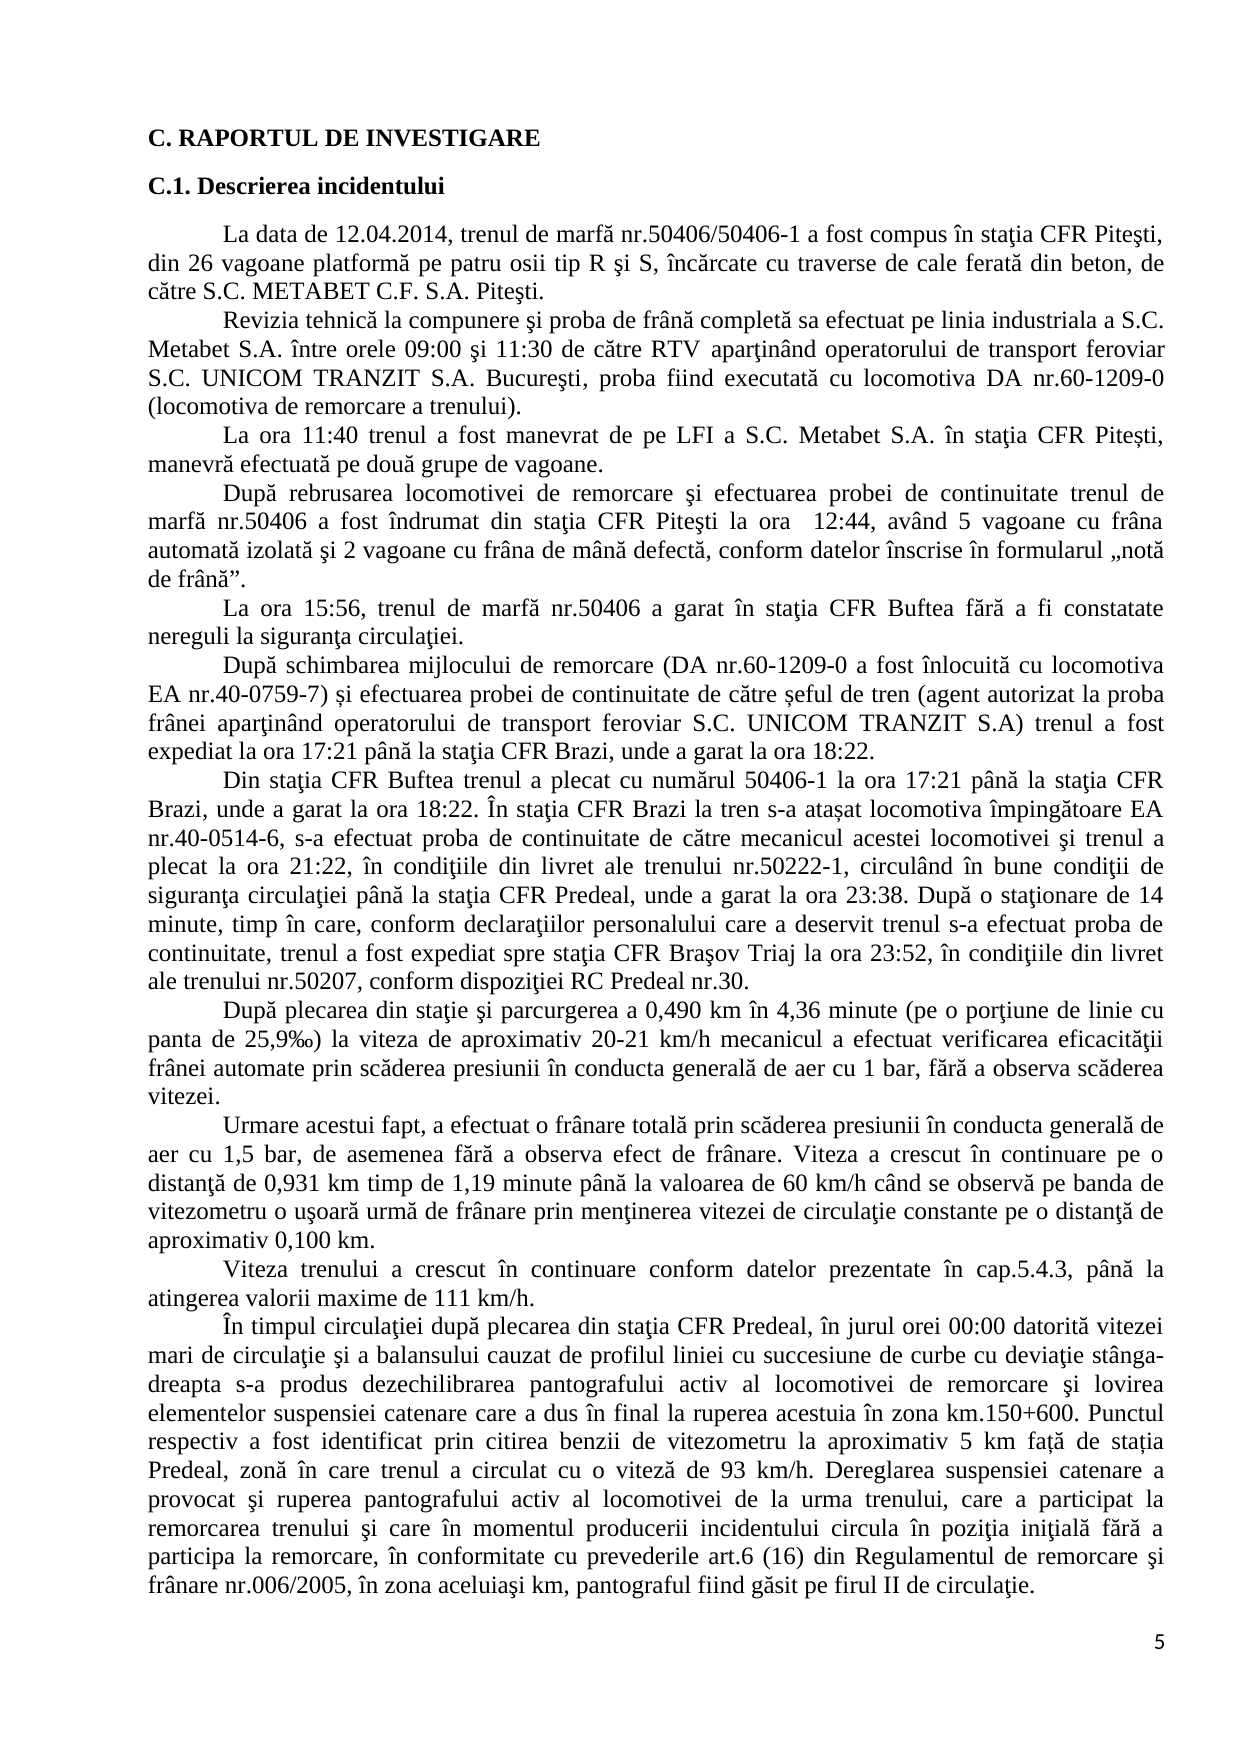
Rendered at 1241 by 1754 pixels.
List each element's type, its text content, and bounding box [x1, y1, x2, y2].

text În timpul circulaţiei după plecarea din staţia CFR Predeal, în jurul orei 00:00 datorită vitezei mari de circulaţie şi a balansului cauzat de profilul liniei cu succesiune de curbe cu deviaţie stânga-dreapta s-a produs dezechilibrarea pantografului activ al locomotivei de remorcare şi lovirea elementelor suspensiei catenare care a dus în final la ruperea acestuia în zona km.150+600. Punctul respectiv a fost identificat prin citirea benzii de vitezometru la aproximativ 5 km față de stația Predeal, zonă în care trenul a circulat cu o viteză de 93 km/h. Dereglarea suspensiei catenare a provocat şi ruperea pantografului activ al locomotivei de la urma trenului, care a participat la remorcarea trenului şi care în momentul producerii incidentului circula în poziţia iniţială fără a participa la remorcare, în conformitate cu prevederile art.6 (16) din Regulamentul de remorcare şi frânare nr.006/2005, în zona aceluiaşi km, pantograful fiind găsit pe firul II de circulaţie. [148, 1311, 1165, 1599]
text La ora 11:40 trenul a fost manevrat de pe LFI a S.C. Metabet S.A. în staţia CFR Pitești, manevră efectuată pe două grupe de vagoane. [148, 420, 1165, 478]
text C.1. Descrierea incidentului [148, 171, 1165, 200]
text Viteza trenului a crescut în continuare conform datelor prezentate în cap.5.4.3, până la atingerea valorii maxime de 111 km/h. [148, 1254, 1165, 1311]
text Revizia tehnică la compunere şi proba de frână completă sa efectuat pe linia industriala a S.C. Metabet S.A. între orele 09:00 şi 11:30 de către RTV aparţinând operatorului de transport feroviar S.C. UNICOM TRANZIT S.A. Bucureşti, proba fiind executată cu locomotiva DA nr.60-1209-0 (locomotiva de remorcare a trenului). [148, 305, 1165, 420]
text După schimbarea mijlocului de remorcare (DA nr.60-1209-0 a fost înlocuită cu locomotiva EA nr.40-0759-7) și efectuarea probei de continuitate de către șeful de tren (agent autorizat la proba frânei aparţinând operatorului de transport feroviar S.C. UNICOM TRANZIT S.A) trenul a fost expediat la ora 17:21 până la staţia CFR Brazi, unde a garat la ora 18:22. [148, 650, 1165, 765]
text C. RAPORTUL DE INVESTIGARE [148, 123, 1165, 152]
text După plecarea din staţie şi parcurgerea a 0,490 km în 4,36 minute (pe o porţiune de linie cu panta de 25,9‰) la viteza de aproximativ 20-21 km/h mecanicul a efectuat verificarea eficacităţii frânei automate prin scăderea presiunii în conducta generală de aer cu 1 bar, fără a observa scăderea vitezei. [148, 995, 1165, 1110]
text La ora 15:56, trenul de marfă nr.50406 a garat în staţia CFR Buftea fără a fi constatate nereguli la siguranţa circulaţiei. [148, 593, 1165, 650]
text Din staţia CFR Buftea trenul a plecat cu numărul 50406-1 la ora 17:21 până la staţia CFR Brazi, unde a garat la ora 18:22. În staţia CFR Brazi la tren s-a atașat locomotiva împingătoare EA nr.40-0514-6, s-a efectuat proba de continuitate de către mecanicul acestei locomotivei şi trenul a plecat la ora 21:22, în condiţiile din livret ale trenului nr.50222-1, circulând în bune condiţii de siguranţa circulaţiei până la staţia CFR Predeal, unde a garat la ora 23:38. După o staţionare de 14 minute, timp în care, conform declaraţiilor personalului care a deservit trenul s-a efectuat proba de continuitate, trenul a fost expediat spre staţia CFR Braşov Triaj la ora 23:52, în condiţiile din livret ale trenului nr.50207, conform dispoziţiei RC Predeal nr.30. [148, 765, 1165, 995]
text Urmare acestui fapt, a efectuat o frânare totală prin scăderea presiunii în conducta generală de aer cu 1,5 bar, de asemenea fără a observa efect de frânare. Viteza a crescut în continuare pe o distanţă de 0,931 km timp de 1,19 minute până la valoarea de 60 km/h când se observă pe banda de vitezometru o uşoară urmă de frânare prin menţinerea vitezei de circulaţie constante pe o distanţă de aproximativ 0,100 km. [148, 1110, 1165, 1254]
text La data de 12.04.2014, trenul de marfă nr.50406/50406-1 a fost compus în staţia CFR Piteşti, din 26 vagoane platformă pe patru osii tip R şi S, încărcate cu traverse de cale ferată din beton, de către S.C. METABET C.F. S.A. Piteşti. [148, 219, 1165, 305]
text După rebrusarea locomotivei de remorcare şi efectuarea probei de continuitate trenul de marfă nr.50406 a fost îndrumat din staţia CFR Piteşti la ora 12:44, având 5 vagoane cu frâna automată izolată şi 2 vagoane cu frâna de mână defectă, conform datelor înscrise în formularul „notă de frână”. [148, 478, 1165, 593]
